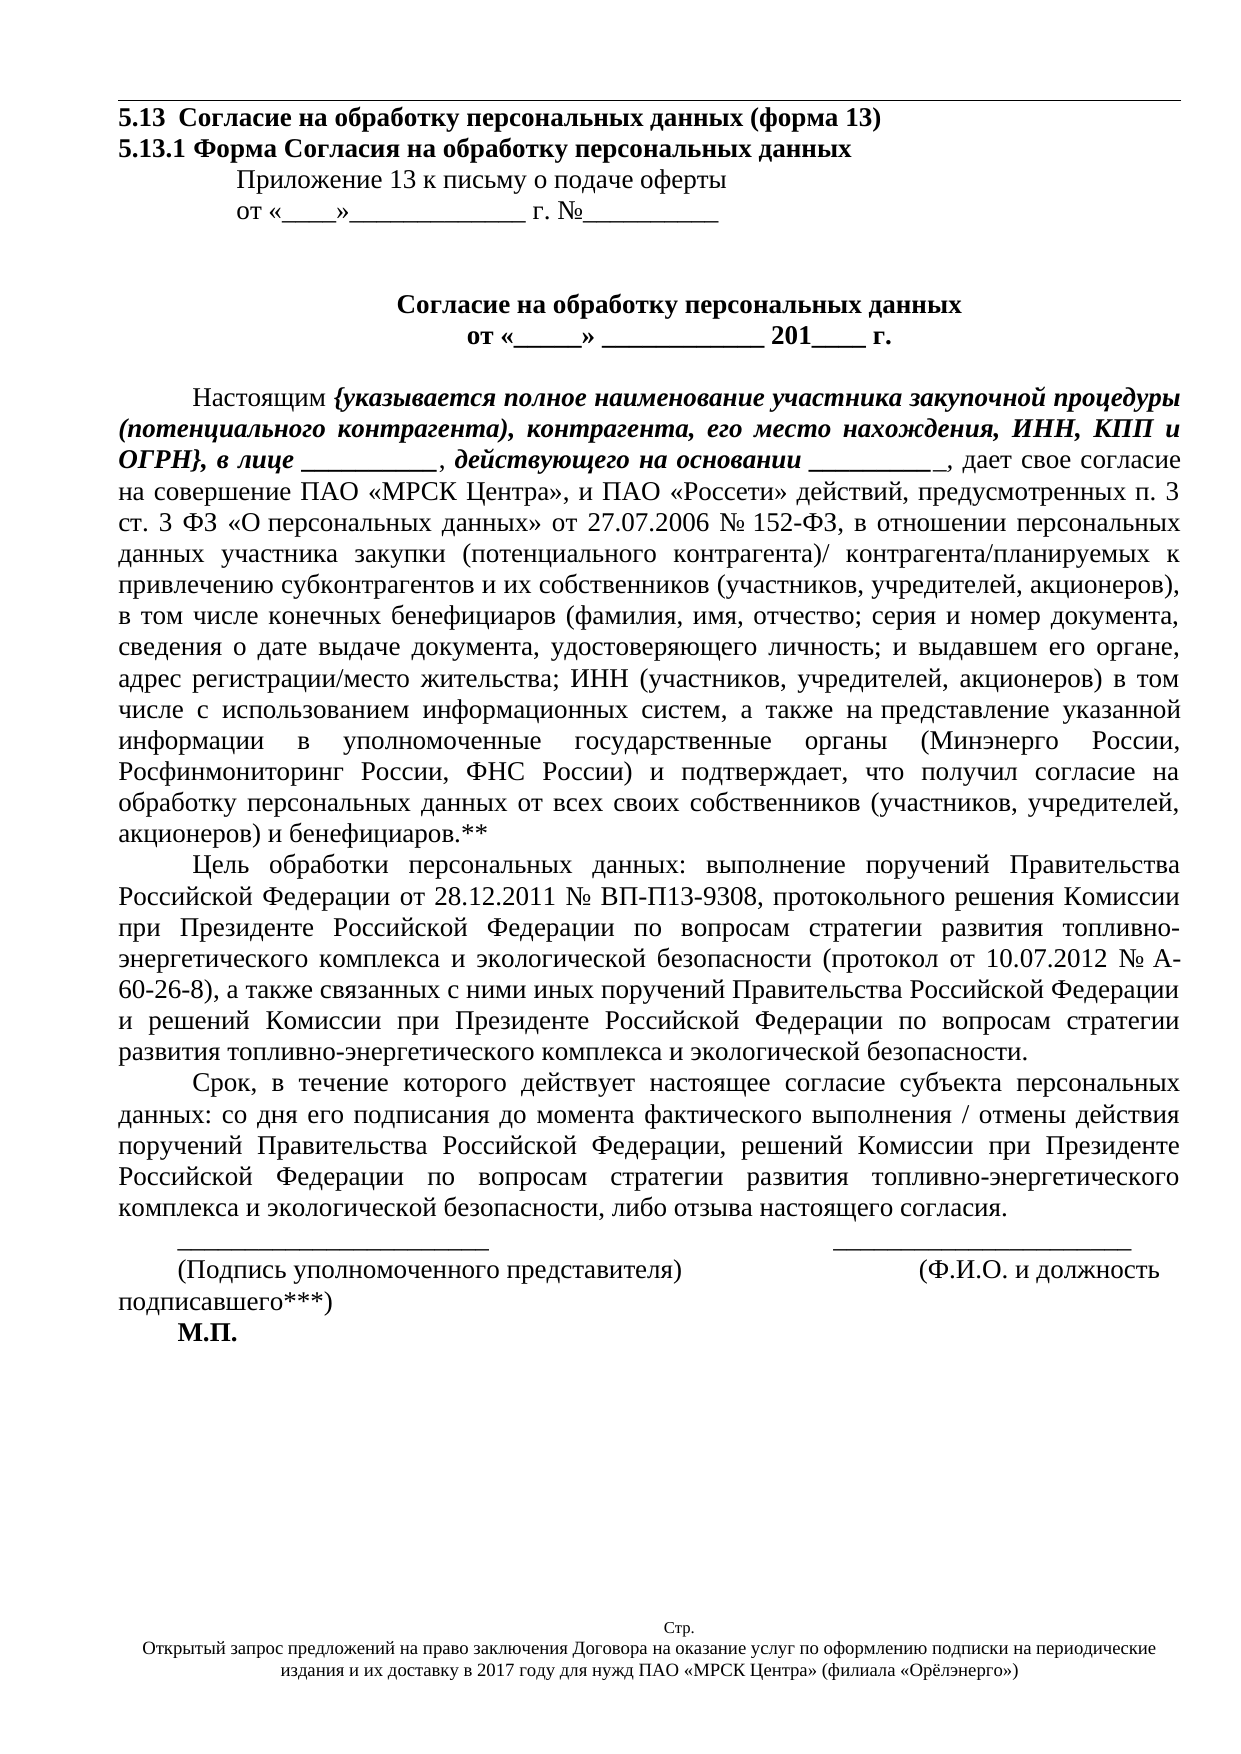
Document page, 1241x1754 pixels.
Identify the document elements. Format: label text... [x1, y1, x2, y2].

text Цель обработки персональных данных: выполнение поручений Правительства Российской Федерации от 28.12.2011 № ВП-П13-9308, протокольного решения Комиссии при Президенте Российской Федерации по вопросам стратегии развития топливно-энергетического комплекса и экологической безопасности (протокол от 10.07.2012 № А-60-26-8), а также связанных с ними иных поручений Правительства Российской Федерации и решений Комиссии при Президенте Российской Федерации по вопросам стратегии развития топливно-энергетического комплекса и экологической безопасности. [118, 848, 1181, 1067]
text (Подпись уполномоченного представителя) (Ф.И.О. и должность подписавшего***) [118, 1253, 1181, 1316]
subtitle Форма Согласия на обработку персональных данных [118, 132, 1181, 163]
text М.П. [118, 1316, 1181, 1347]
text Приложение 13 к письму о подаче оферты от «____»_____________ г. №__________ [236, 163, 1181, 226]
text Настоящим {указывается полное наименование участника закупочной процедуры (потенциального контрагента), контрагента, его место нахождения, ИНН, КПП и ОГРН}, в лице __________, действующего на основании __________, дает свое согласие на совершение ПАО «МРСК Центра», и ПАО «Россети» действий, предусмотренных п. 3 ст. 3 ФЗ «О персональных данных» от 27.07.2006 № 152-ФЗ, в отношении персональных данных участника закупки (потенциального контрагента)/ контрагента/планируемых к привлечению субконтрагентов и их собственников (участников, учредителей, акционеров), в том числе конечных бенефициаров (фамилия, имя, отчество; серия и номер документа, сведения о дате выдаче документа, удостоверяющего личность; и выдавшем его органе, адрес регистрации/место жительства; ИНН (участников, учредителей, акционеров) в том числе с использованием информационных систем, а также на представление указанной информации в уполномоченные государственные органы (Минэнерго России, Росфинмониторинг России, ФНС России) и подтверждает, что получил согласие на обработку персональных данных от всех своих собственников (участников, учредителей, акционеров) и бенефициаров.** [118, 381, 1181, 848]
text от «_____» ____________ 201____ г. [118, 319, 1181, 350]
text Срок, в течение которого действует настоящее согласие субъекта персональных данных: со дня его подписания до момента фактического выполнения / отмены действия поручений Правительства Российской Федерации, решений Комиссии при Президенте Российской Федерации по вопросам стратегии развития топливно-энергетического комплекса и экологической безопасности, либо отзыва настоящего согласия. [118, 1067, 1181, 1222]
text _______________________ ______________________ [118, 1222, 1181, 1253]
subtitle Согласие на обработку персональных данных (форма 13) [118, 101, 1181, 132]
text Согласие на обработку персональных данных [118, 288, 1181, 319]
